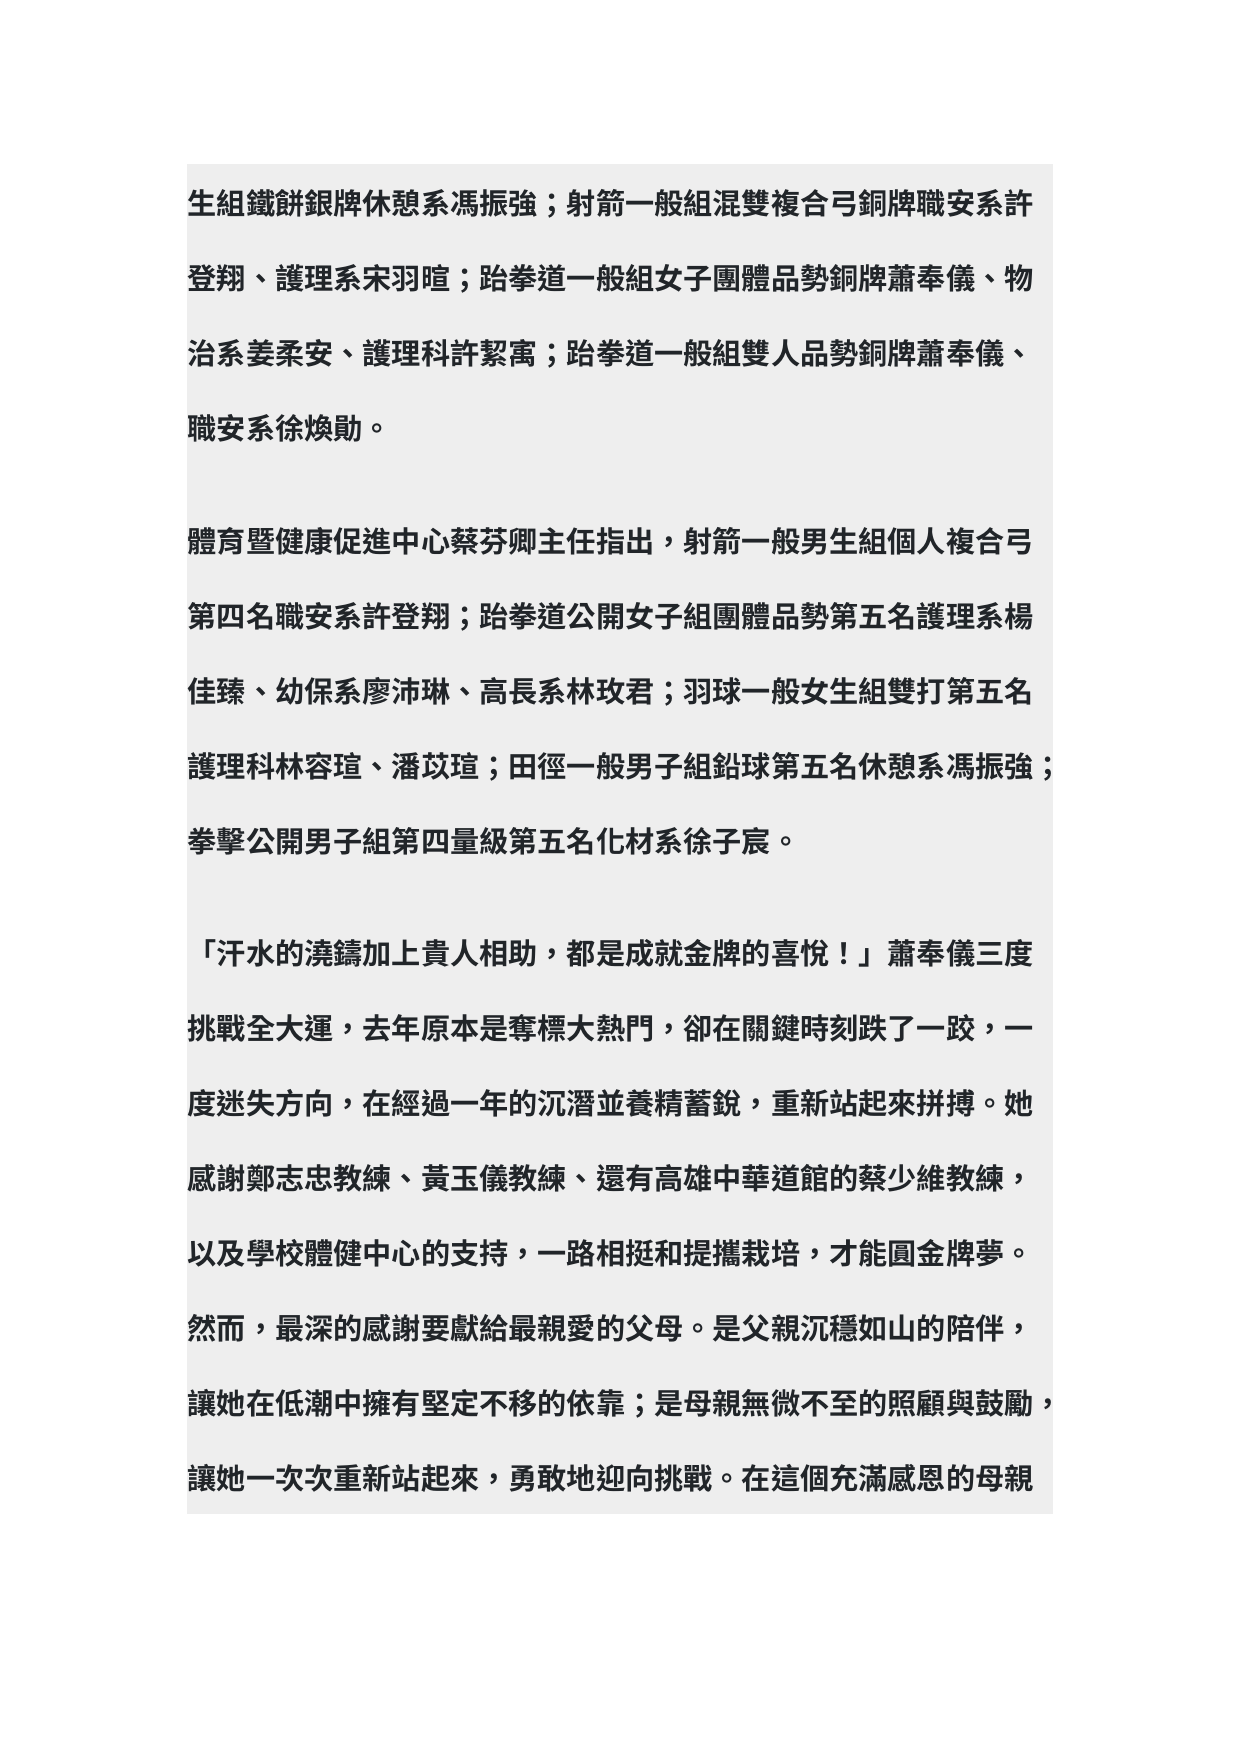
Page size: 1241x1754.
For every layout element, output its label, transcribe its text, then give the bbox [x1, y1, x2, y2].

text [187, 914, 1053, 1514]
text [187, 164, 1053, 464]
text 體育暨健康促進中心蔡芬卿主任指出，射箭一般男生組個人複合弓第四名職安系許登翔；跆拳道公開女子組團體品勢第五名護理系楊佳臻、幼保系廖沛琳、高長系林玫君；羽球一般女生組雙打第五名護理科林容瑄、潘苡瑄；田徑一般男子組鉛球第五名休憩系馮振強；拳擊公開男子組第四量級第五名化材系徐子宸。 [187, 502, 1053, 877]
